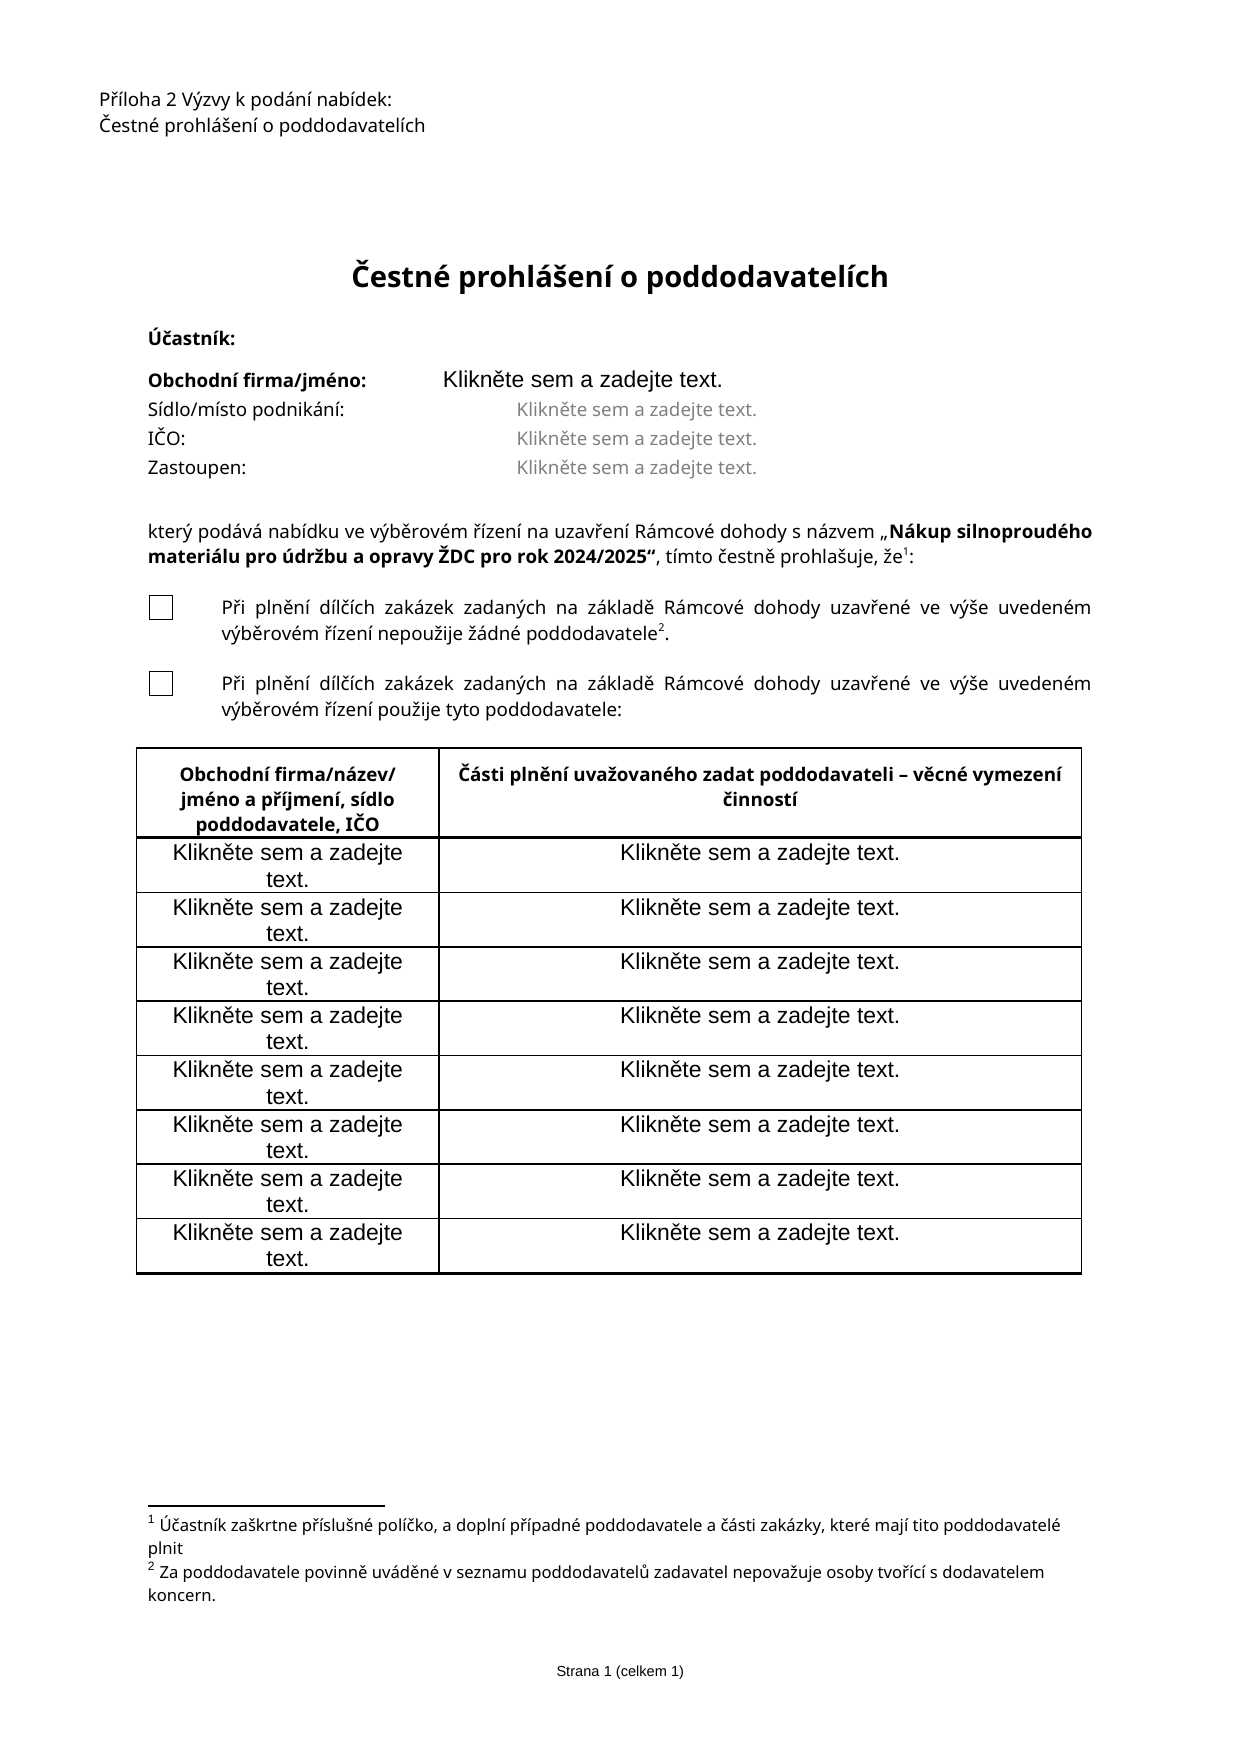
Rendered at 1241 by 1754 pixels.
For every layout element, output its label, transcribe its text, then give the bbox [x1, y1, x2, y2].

text Zastoupen: [148, 451, 1093, 480]
table_header Obchodní firma/název/ jméno a příjmení, sídlo poddodavatele, IČO [137, 749, 438, 836]
table_header Části plnění uvažovaného zadat poddodavateli – věcné vymezení činností [440, 749, 1081, 836]
text Při plnění dílčích zakázek zadaných na základě Rámcové dohody uzavřené ve výše uvedeném výběrovém řízení nepoužije žádné poddodavatele. [148, 594, 1093, 645]
text Při plnění dílčích zakázek zadaných na základě Rámcové dohody uzavřené ve výše uvedeném výběrovém řízení použije tyto poddodavatele: [148, 670, 1093, 721]
text Účastník: [148, 321, 1093, 352]
text který podává nabídku ve výběrovém řízení na uzavření Rámcové dohody s názvem „Nákup silnoproudého materiálu pro údržbu a opravy ŽDC pro rok 2024/2025“, tímto čestně prohlašuje, že: [148, 518, 1093, 569]
text Obchodní firma/jméno: [148, 364, 1093, 393]
title Čestné prohlášení o poddodavatelích [148, 256, 1093, 296]
text Sídlo/místo podnikání: [148, 393, 1093, 422]
text IČO: [148, 422, 1093, 451]
